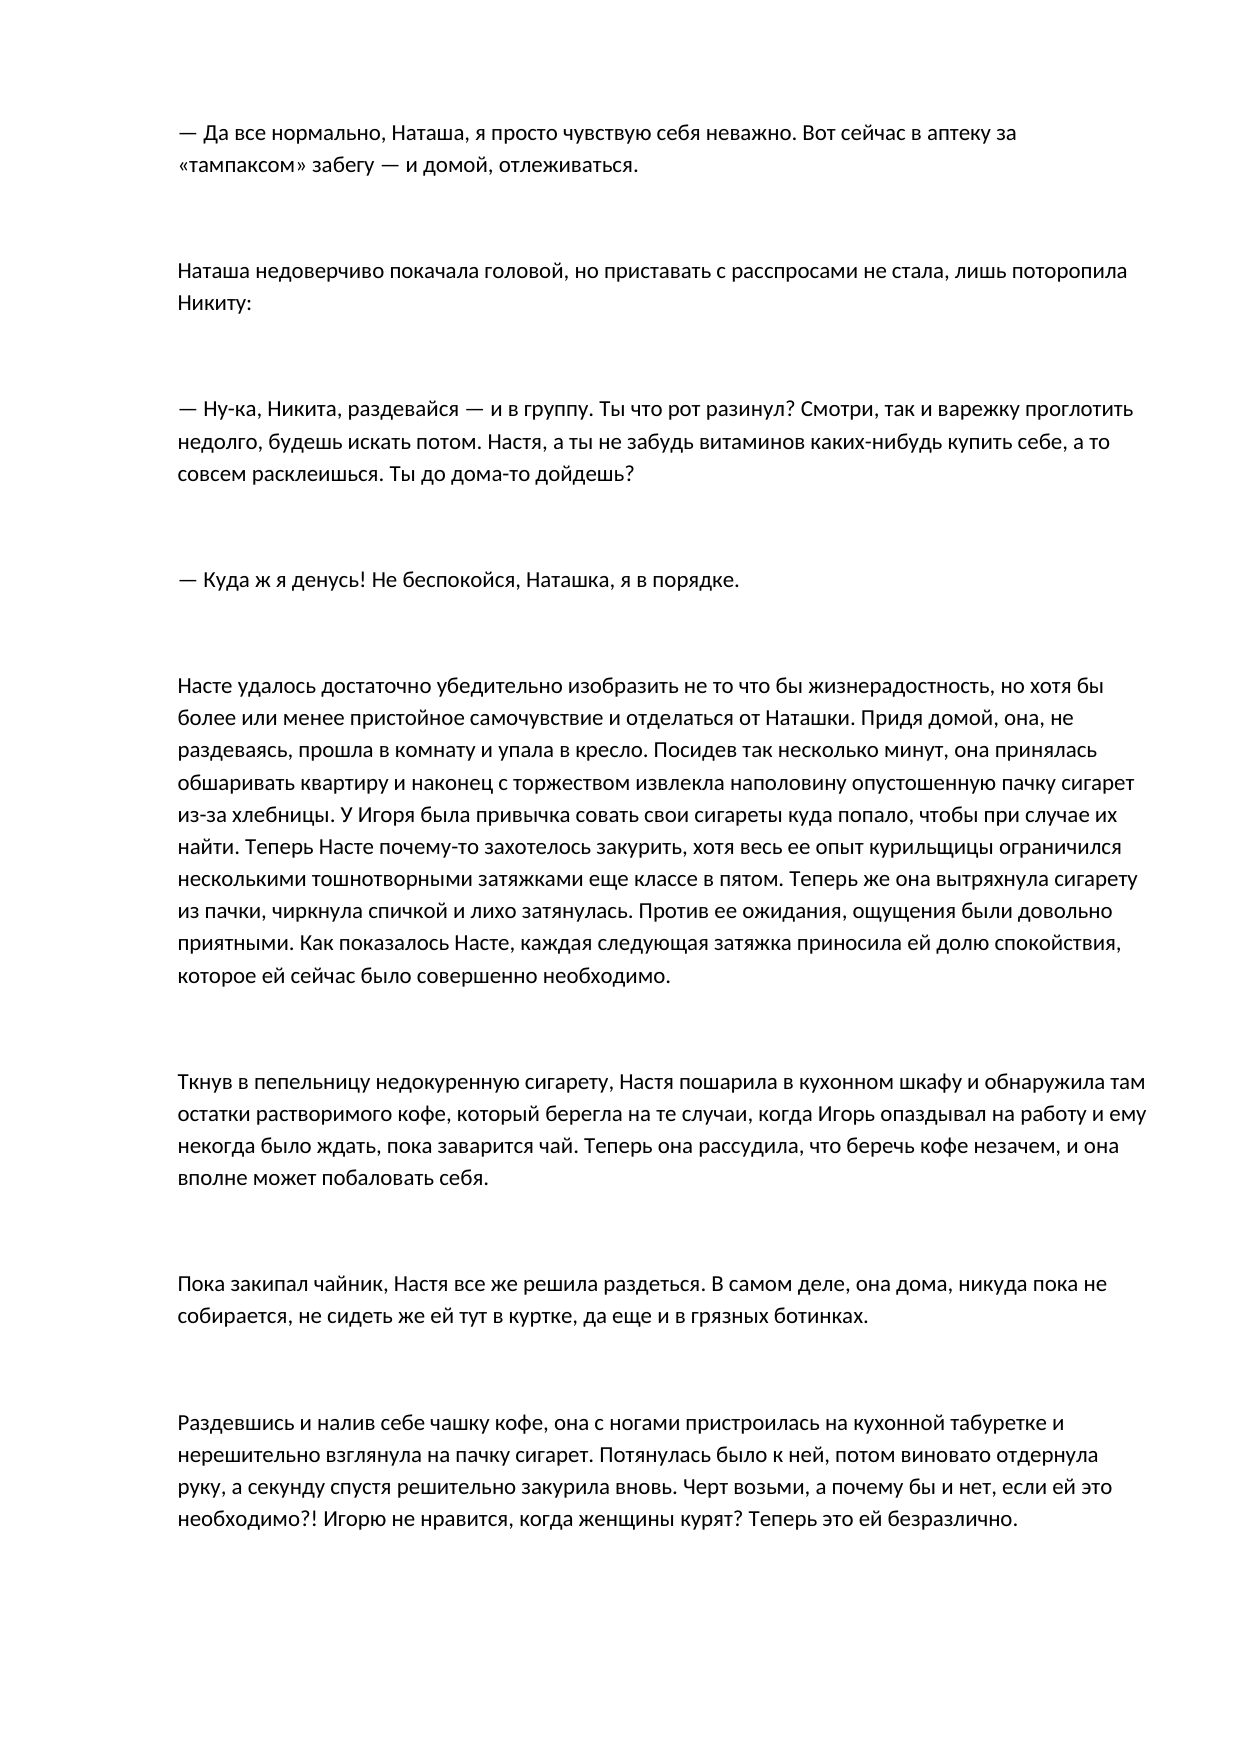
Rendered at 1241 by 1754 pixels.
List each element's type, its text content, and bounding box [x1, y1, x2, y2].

text — Куда ж я денусь! Не беспокойся, Наташка, я в порядке. [177, 565, 1152, 593]
text Раздевшись и налив себе чашку кофе, она с ногами пристроилась на кухонной табуретке и нерешительно взглянула на пачку сигарет. Потянулась было к ней, потом виновато отдернула руку, а секунду спустя решительно закурила вновь. Черт возьми, а почему бы и нет, если ей это необходимо?! Игорю не нравится, когда женщины курят? Теперь это ей безразлично. [177, 1408, 1152, 1532]
text Ткнув в пепельницу недокуренную сигарету, Настя пошарила в кухонном шкафу и обнаружила там остатки растворимого кофе, который берегла на те случаи, когда Игорь опаздывал на работу и ему некогда было ждать, пока заварится чай. Теперь она рассудила, что беречь кофе незачем, и она вполне может побаловать себя. [177, 1067, 1152, 1191]
text — Ну-ка, Никита, раздевайся — и в группу. Ты что рот разинул? Смотри, так и варежку проглотить недолго, будешь искать потом. Настя, а ты не забудь витаминов каких-нибудь купить себе, а то совсем расклеишься. Ты до дома-то дойдешь? [177, 394, 1152, 487]
text — Да все нормально, Наташа, я просто чувствую себя неважно. Вот сейчас в аптеку за «тампаксом» забегу — и домой, отлеживаться. [177, 118, 1152, 178]
text Пока закипал чайник, Настя все же решила раздеться. В самом деле, она дома, никуда пока не собирается, не сидеть же ей тут в куртке, да еще и в грязных ботинках. [177, 1269, 1152, 1329]
text Насте удалось достаточно убедительно изобразить не то что бы жизнерадостность, но хотя бы более или менее пристойное самочувствие и отделаться от Наташки. Придя домой, она, не раздеваясь, прошла в комнату и упала в кресло. Посидев так несколько минут, она принялась обшаривать квартиру и наконец с торжеством извлекла наполовину опустошенную пачку сигарет из-за хлебницы. У Игоря была привычка совать свои сигареты куда попало, чтобы при случае их найти. Теперь Насте почему-то захотелось закурить, хотя весь ее опыт курильщицы ограничился несколькими тошнотворными затяжками еще классе в пятом. Теперь же она вытряхнула сигарету из пачки, чиркнула спичкой и лихо затянулась. Против ее ожидания, ощущения были довольно приятными. Как показалось Насте, каждая следующая затяжка приносила ей долю спокойствия, которое ей сейчас было совершенно необходимо. [177, 671, 1152, 989]
text Наташа недоверчиво покачала головой, но приставать с расспросами не стала, лишь поторопила Никиту: [177, 256, 1152, 317]
